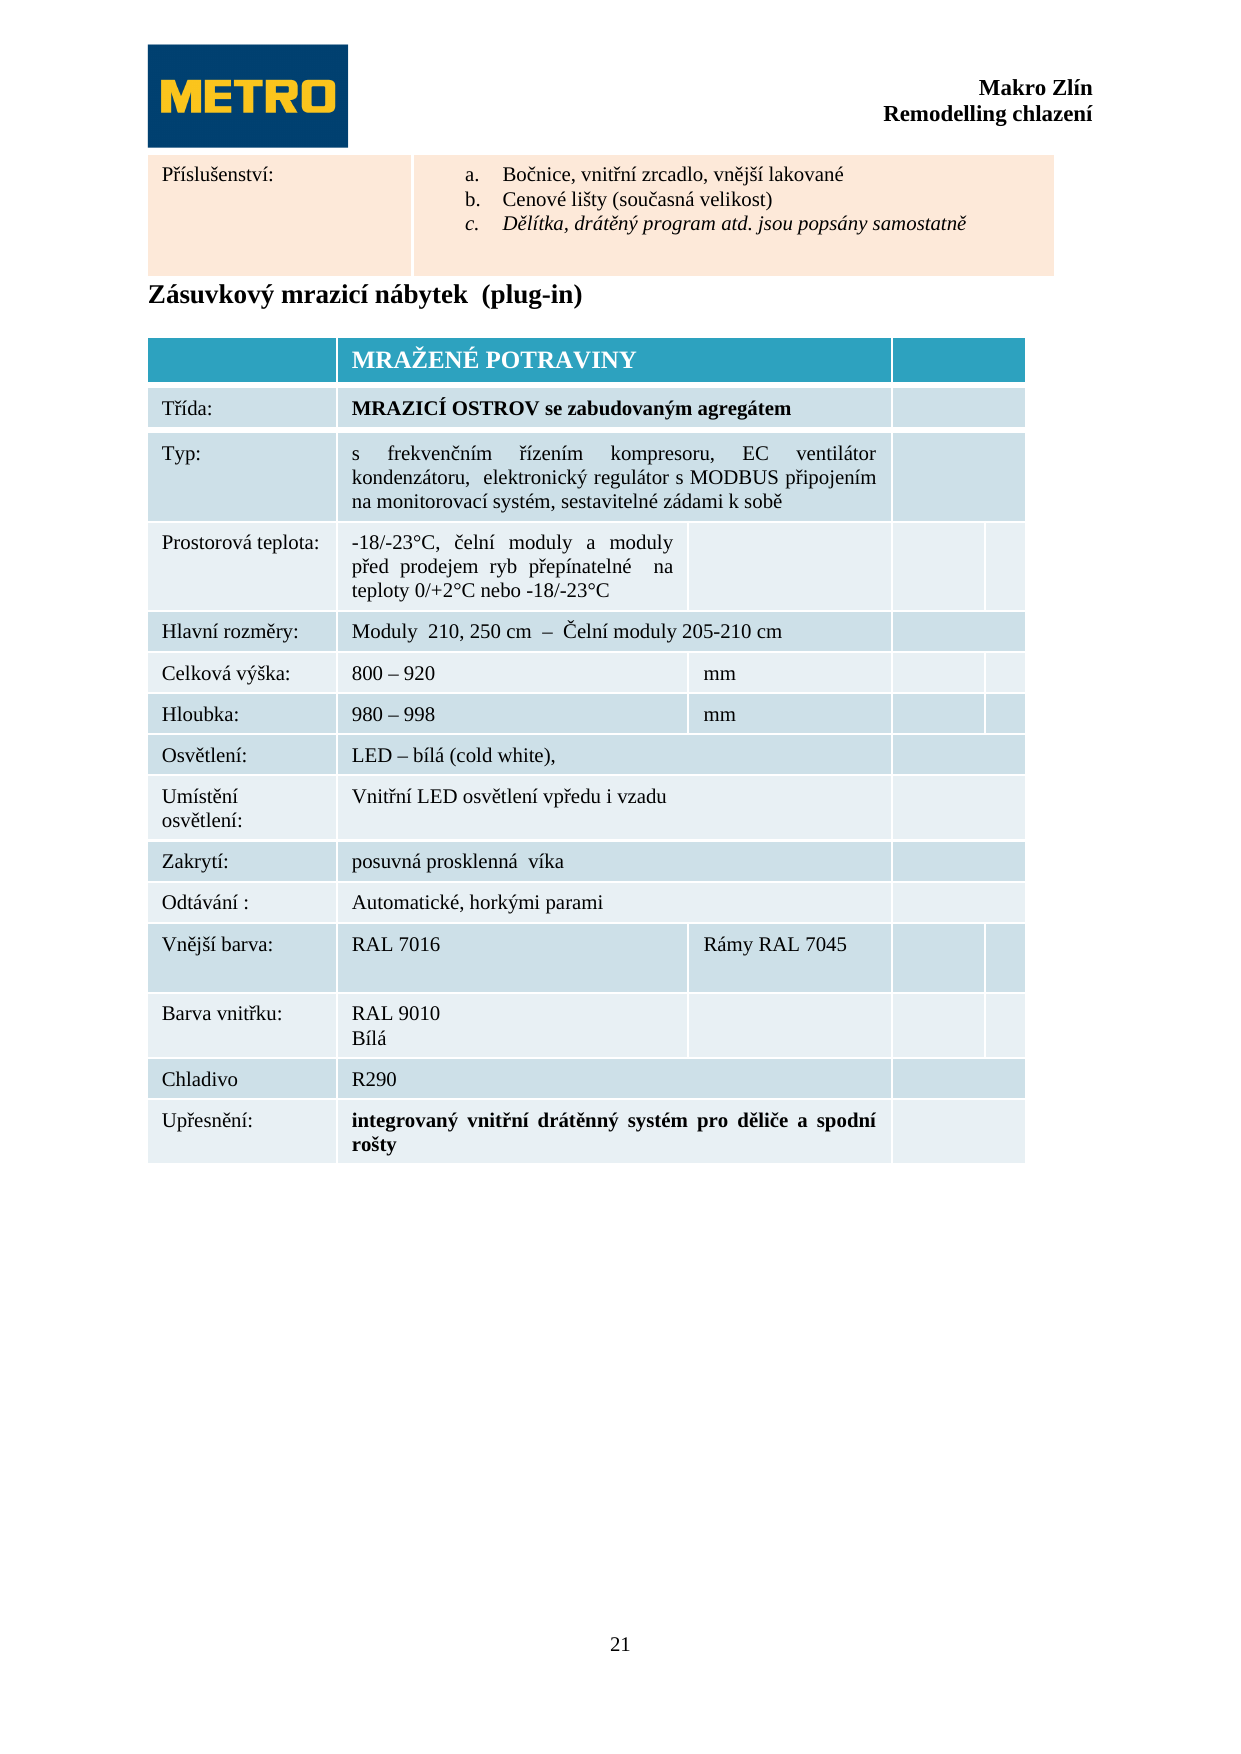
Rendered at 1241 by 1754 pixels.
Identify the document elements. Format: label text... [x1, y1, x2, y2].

table_cell Osvětlení: [148, 735, 336, 774]
table_cell [893, 883, 1025, 922]
table_cell Automatické, horkými parami [338, 883, 891, 922]
table_cell Moduly 210, 250 cm – Čelní moduly 205-210 cm [338, 612, 891, 651]
table_cell [986, 653, 1025, 692]
table_header MRAŽENÉ POTRAVINY [338, 338, 891, 382]
table_cell Upřesnění: [148, 1100, 336, 1163]
table_cell mm [689, 653, 891, 692]
table_cell Zakrytí: [148, 842, 336, 881]
table_cell Odtávání : [148, 883, 336, 922]
table_cell s frekvenčním řízením kompresoru, EC ventilátor kondenzátoru, elektronický regulátor s MODBUS připojením na monitorovací systém, sestavitelné zádami k sobě [338, 433, 891, 521]
table_cell LED – bílá (cold white), [338, 735, 891, 774]
table_header [893, 338, 1025, 382]
table_cell [893, 994, 984, 1057]
table_cell [893, 612, 1025, 651]
table_cell [893, 1100, 1025, 1163]
table_cell posuvná prosklenná víka [338, 842, 891, 881]
table_cell Vnější barva: [148, 924, 336, 992]
table_cell Typ: [148, 433, 336, 521]
table_cell [689, 994, 891, 1057]
table_cell Hlavní rozměry: [148, 612, 336, 651]
table_header [148, 338, 336, 382]
table_cell Příslušenství: [148, 155, 411, 276]
table_cell RAL 7016 [338, 924, 687, 992]
text Zásuvkový mrazicí nábytek (plug-in) [148, 278, 1093, 309]
table_cell [893, 735, 1025, 774]
table_cell Rámy RAL 7045 [689, 924, 891, 992]
table_cell Hloubka: [148, 694, 336, 733]
table_cell 800 – 920 [338, 653, 687, 692]
table_cell integrovaný vnitřní drátěnný systém pro děliče a spodní rošty [338, 1100, 891, 1163]
table_cell 980 – 998 [338, 694, 687, 733]
table_cell [893, 433, 1025, 521]
table_cell Prostorová teplota: [148, 523, 336, 610]
table_cell [893, 523, 984, 610]
table_cell [689, 523, 891, 610]
table_cell Vnitřní LED osvětlení vpředu i vzadu [338, 776, 891, 839]
table_cell Chladivo [148, 1059, 336, 1098]
table_cell [986, 523, 1025, 610]
table_cell [893, 1059, 1025, 1098]
table_cell [986, 924, 1025, 992]
table_cell [986, 694, 1025, 733]
table_cell R290 [338, 1059, 891, 1098]
table_cell Barva vnitřku: [148, 994, 336, 1057]
table_cell [893, 653, 984, 692]
table_cell [893, 924, 984, 992]
table_cell [893, 842, 1025, 881]
table_cell RAL 9010 Bílá [338, 994, 687, 1057]
table_cell Celková výška: [148, 653, 336, 692]
table_cell MRAZICÍ OSTROV se zabudovaným agregátem [338, 388, 891, 427]
table_cell -18/-23°C, čelní moduly a moduly před prodejem ryb přepínatelné na teploty 0/+2°C nebo -18/-23°C [338, 523, 687, 610]
table_cell [893, 776, 1025, 839]
table_cell mm [689, 694, 891, 733]
table_cell Bočnice, vnitřní zrcadlo, vnější lakované Cenové lišty (současná velikost) Dělítka, drátěný program atd. jsou popsány samostatně [414, 155, 1054, 276]
table_cell [893, 388, 1025, 427]
table_cell Třída: [148, 388, 336, 427]
table_cell [986, 994, 1025, 1057]
table_cell [893, 694, 984, 733]
picture [147, 44, 349, 148]
table_cell Umístění osvětlení: [148, 776, 336, 839]
